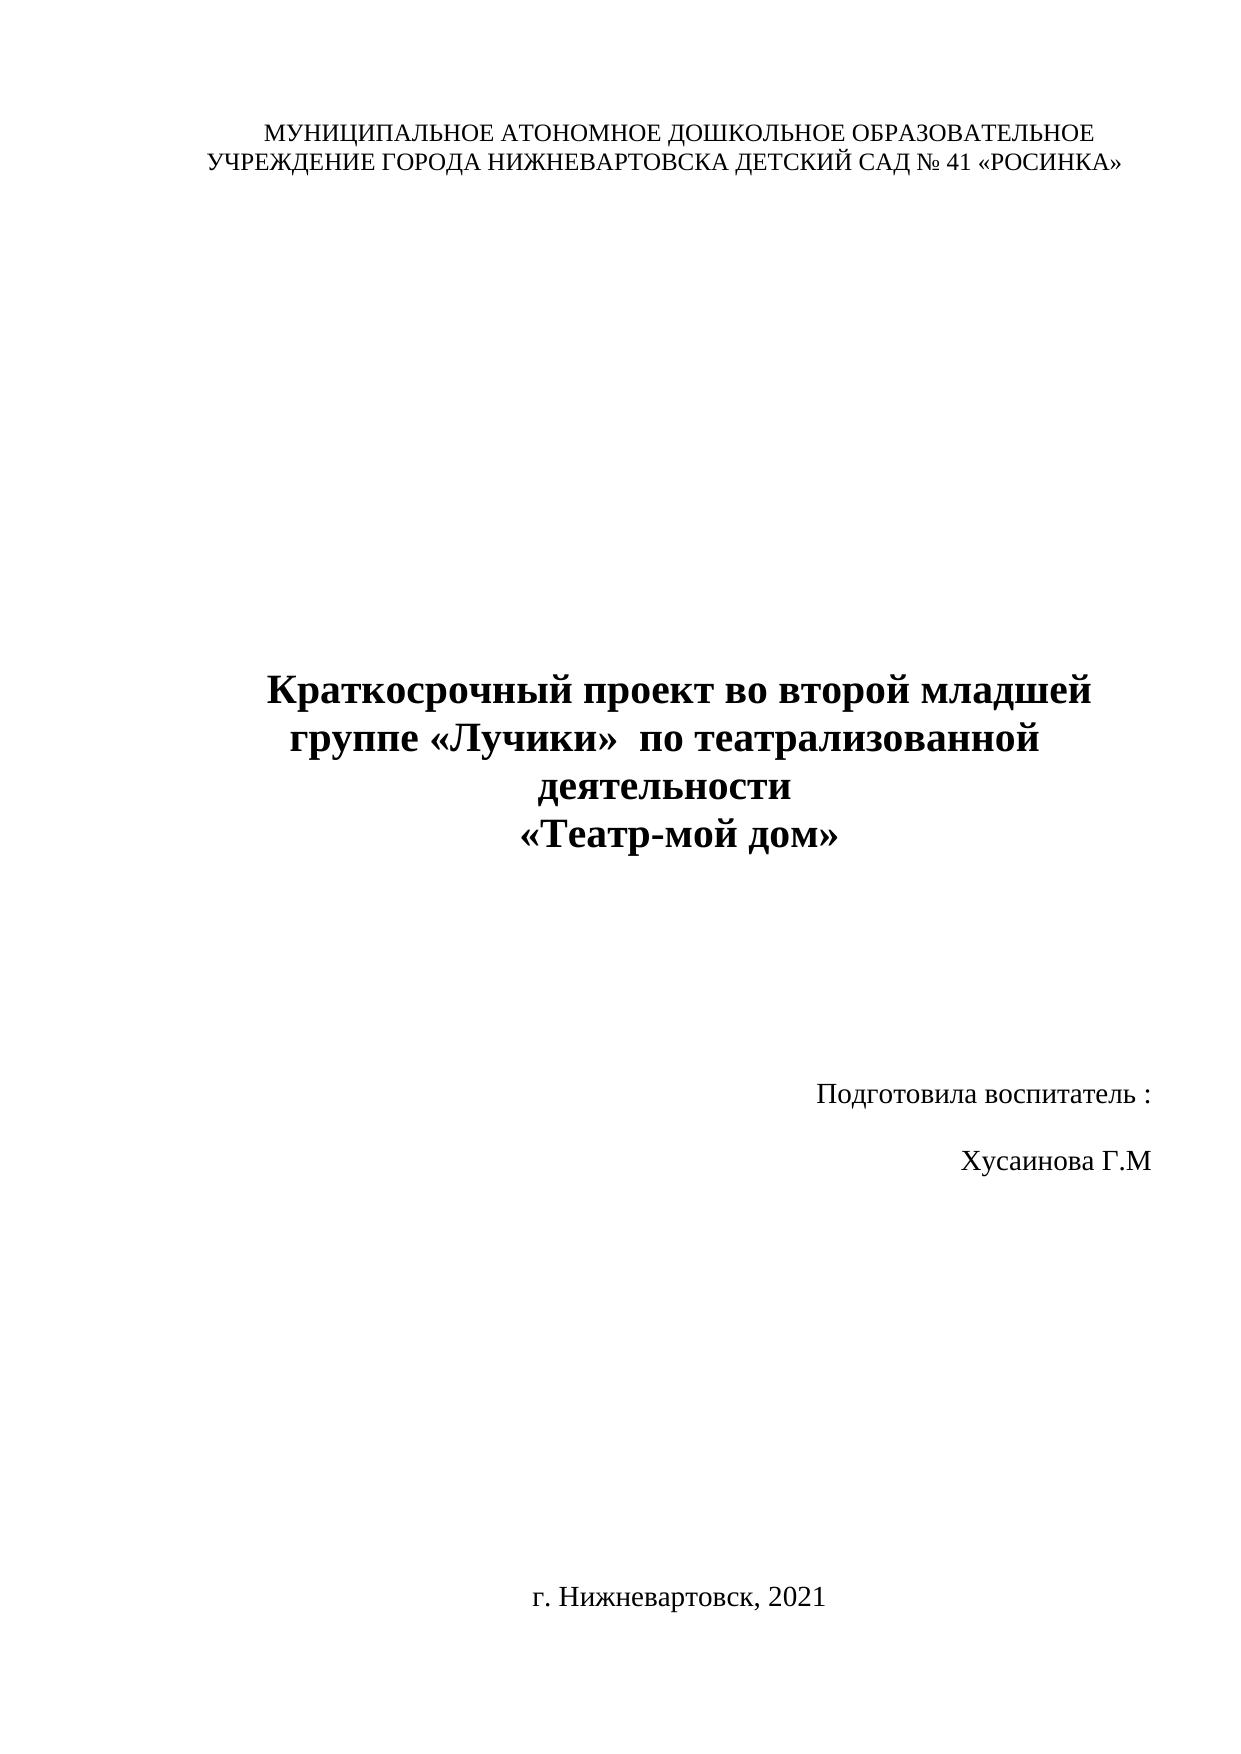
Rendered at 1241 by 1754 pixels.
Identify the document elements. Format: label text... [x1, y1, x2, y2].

text Подготовила воспитатель : [177, 1076, 1152, 1110]
text г. Нижневартовск, 2021 [177, 1579, 1152, 1613]
text Краткосрочный проект во второй младшей группе «Лучики» по театрализованной деятельности [177, 664, 1152, 808]
text Хусаинова Г.М [177, 1143, 1152, 1177]
text МУНИЦИПАЛЬНОЕ АТОНОМНОЕ ДОШКОЛЬНОЕ ОБРАЗОВАТЕЛЬНОЕ УЧРЕЖДЕНИЕ ГОРОДА НИЖНЕВАРТОВСКА ДЕТСКИЙ САД № 41 «РОСИНКА» [177, 118, 1152, 176]
text «Театр-мой дом» [177, 808, 1152, 856]
